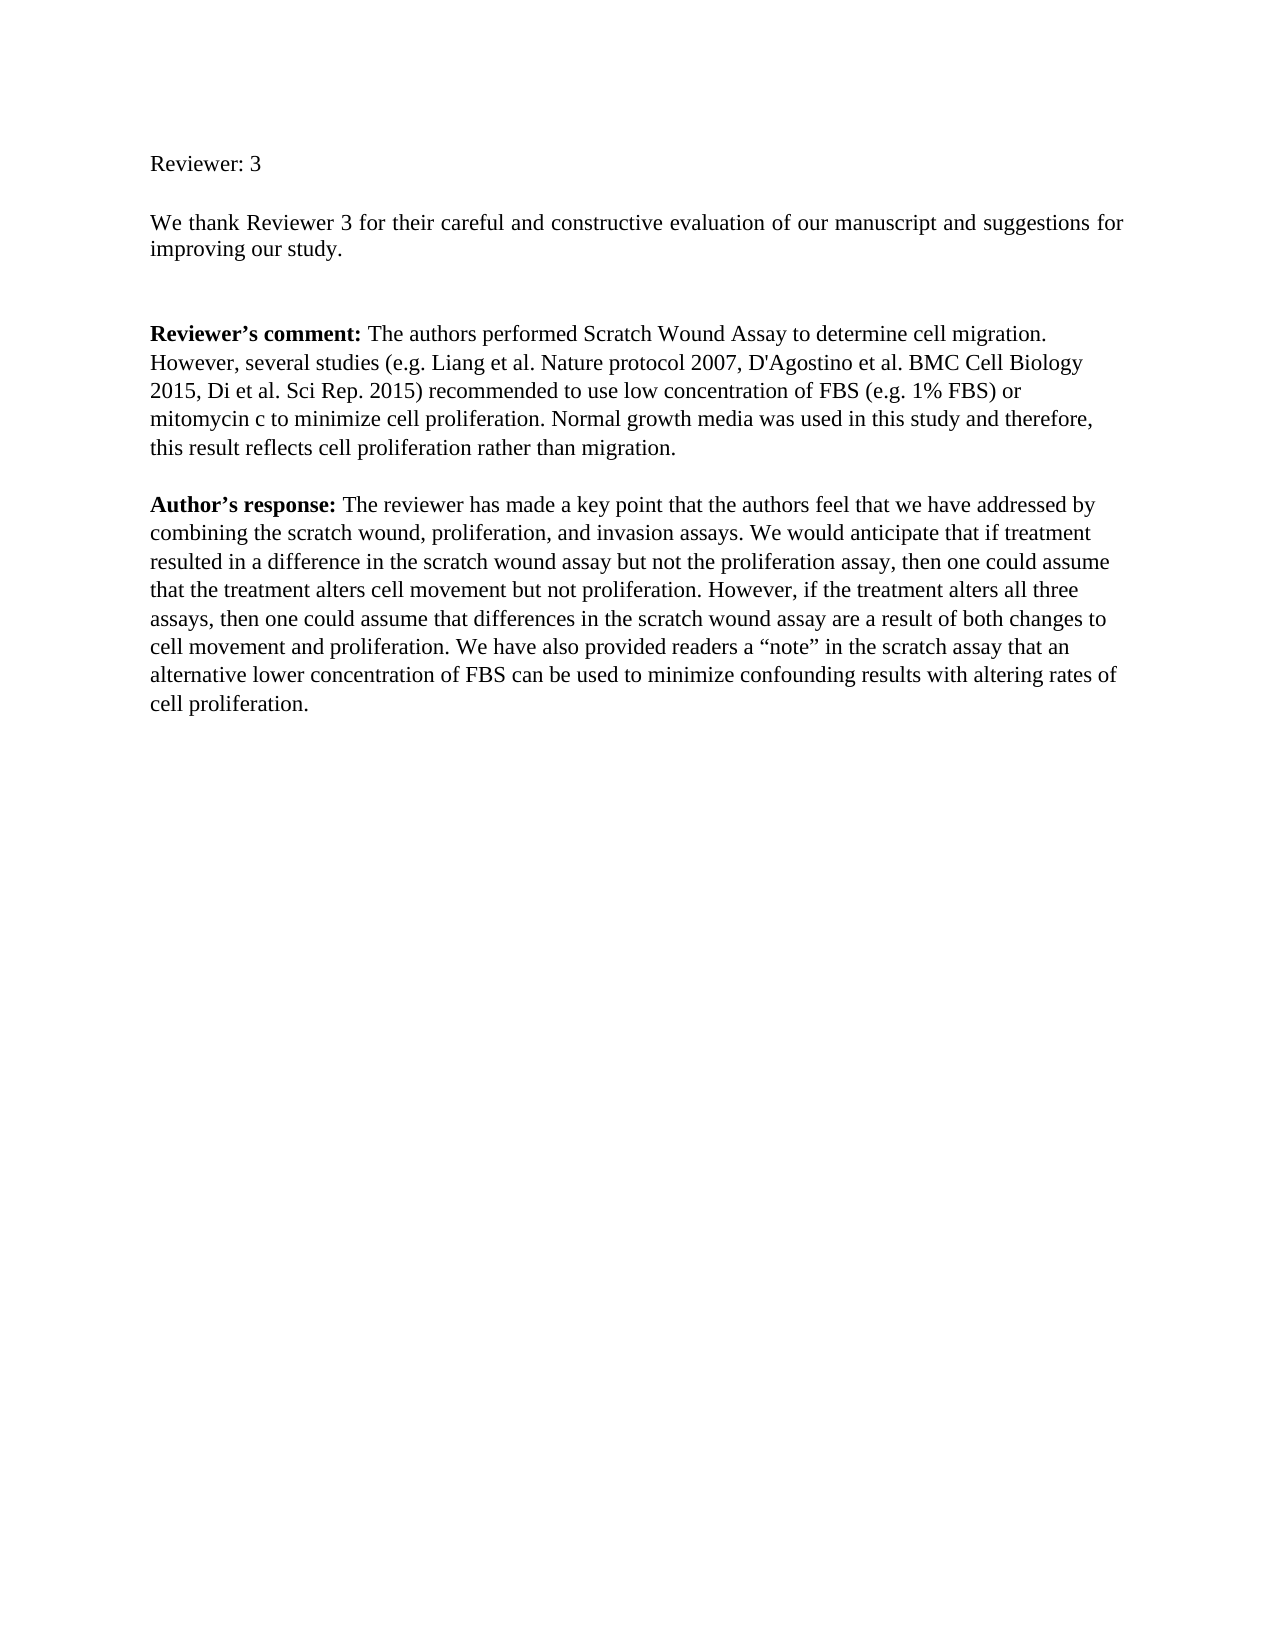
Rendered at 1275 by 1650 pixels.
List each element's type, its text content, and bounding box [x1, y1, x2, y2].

text We thank Reviewer 3 for their careful and constructive evaluation of our manuscript and suggestions for improving our study. [150, 209, 1125, 261]
text Reviewer: 3 [150, 150, 1125, 207]
text Author’s response: The reviewer has made a key point that the authors feel that we have addressed by combining the scratch wound, proliferation, and invasion assays. We would anticipate that if treatment resulted in a difference in the scratch wound assay but not the proliferation assay, then one could assume that the treatment alters cell movement but not proliferation. However, if the treatment alters all three assays, then one could assume that differences in the scratch wound assay are a result of both changes to cell movement and proliferation. We have also provided readers a “note” in the scratch assay that an alternative lower concentration of FBS can be used to minimize confounding results with altering rates of cell proliferation. [150, 491, 1125, 716]
text Reviewer’s comment: The authors performed Scratch Wound Assay to determine cell migration. However, several studies (e.g. Liang et al. Nature protocol 2007, D'Agostino et al. BMC Cell Biology 2015, Di et al. Sci Rep. 2015) recommended to use low concentration of FBS (e.g. 1% FBS) or mitomycin c to minimize cell proliferation. Normal growth media was used in this study and therefore, this result reflects cell proliferation rather than migration. [150, 320, 1125, 460]
